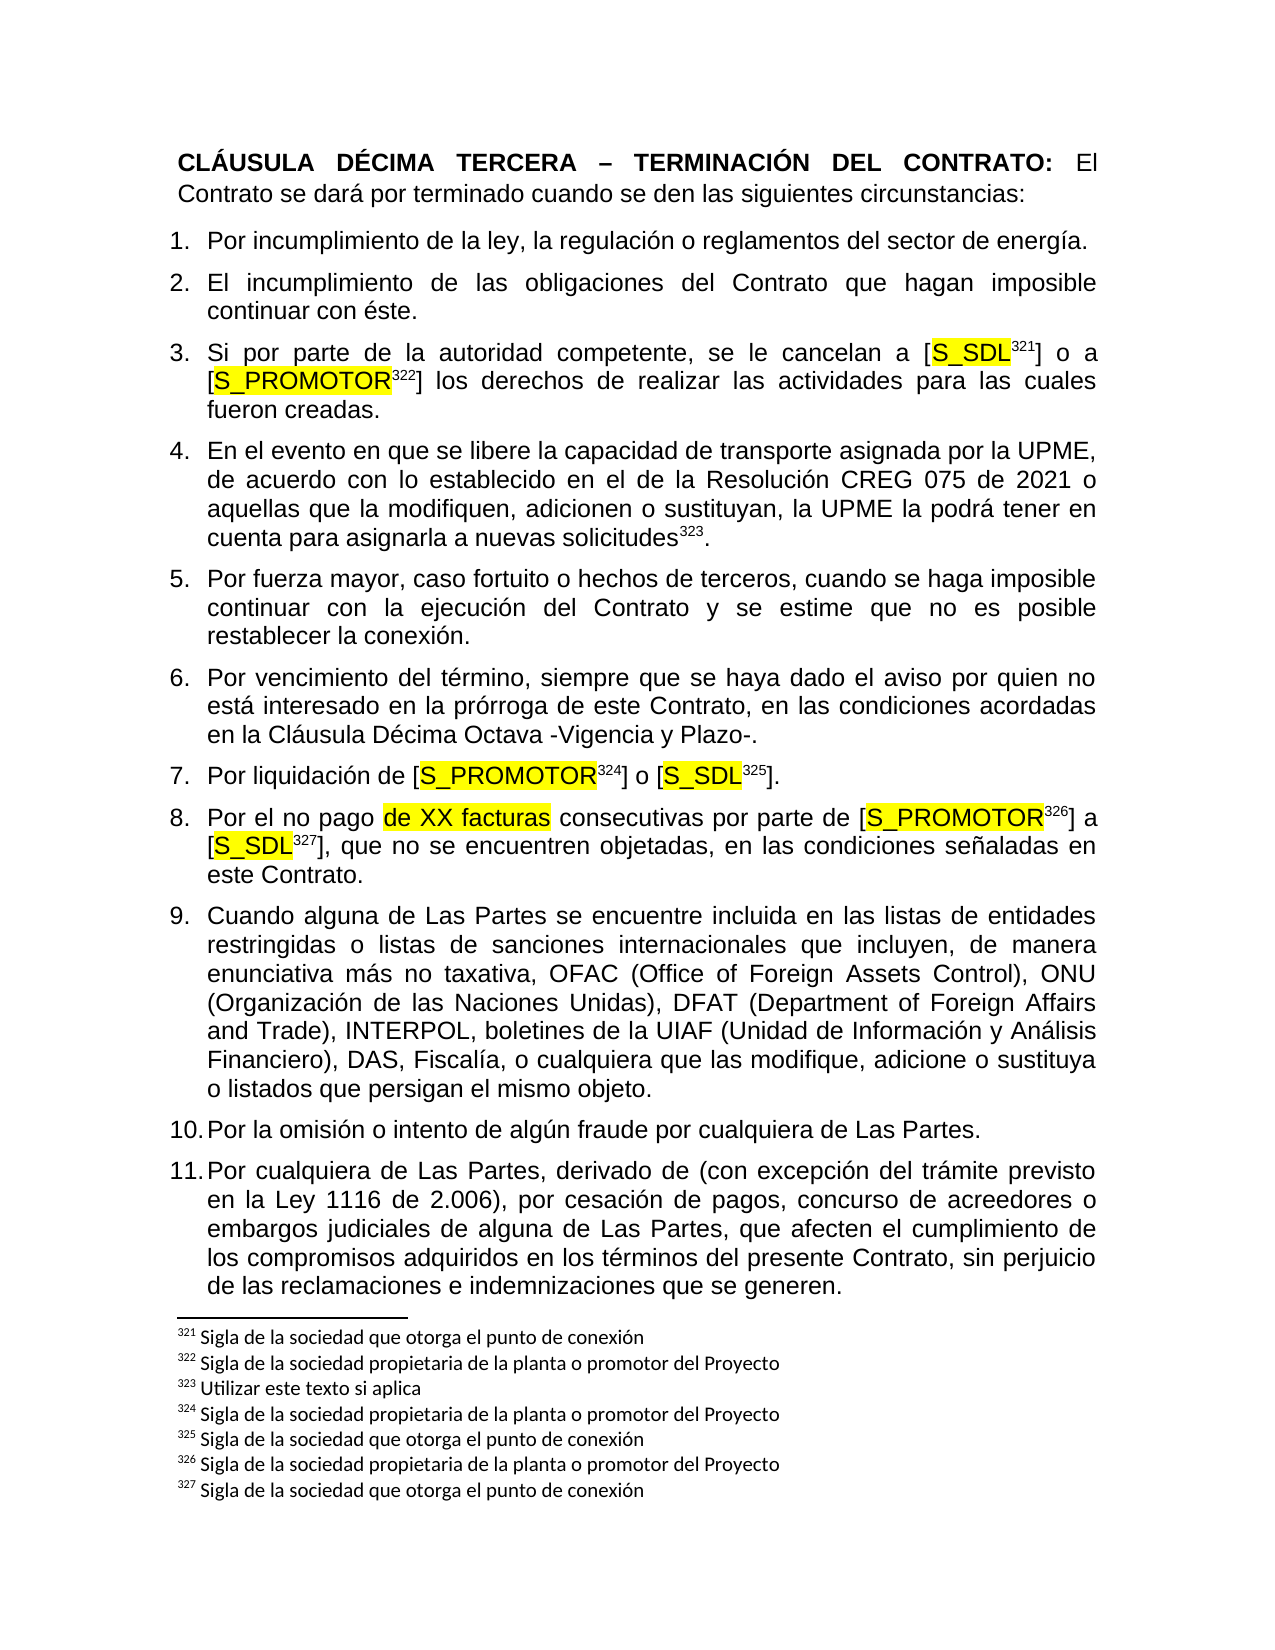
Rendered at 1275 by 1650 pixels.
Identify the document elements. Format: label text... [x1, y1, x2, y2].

list Por incumplimiento de la ley, la regulación o reglamentos del sector de energía. [169, 226, 1098, 255]
list Por fuerza mayor, caso fortuito o hechos de terceros, cuando se haga imposible continuar con la ejecución del Contrato y se estime que no es posible restablecer la conexión. [169, 564, 1098, 650]
list Por vencimiento del término, siempre que se haya dado el aviso por quien no está interesado en la prórroga de este Contrato, en las condiciones acordadas en la Cláusula Décima Octava -Vigencia y Plazo-. [169, 663, 1098, 749]
list Cuando alguna de Las Partes se encuentre incluida en las listas de entidades restringidas o listas de sanciones internacionales que incluyen, de manera enunciativa más no taxativa, OFAC (Office of Foreign Assets Control), ONU (Organización de las Naciones Unidas), DFAT (Department of Foreign Affairs and Trade), INTERPOL, boletines de la UIAF (Unidad de Información y Análisis Financiero), DAS, Fiscalía, o cualquiera que las modifique, adicione o sustituya o listados que persigan el mismo objeto. [169, 901, 1098, 1103]
list Por el no pago de XX facturas consecutivas por parte de [S_PROMOTOR] a [S_SDL], que no se encuentren objetadas, en las condiciones señaladas en este Contrato. [169, 803, 1098, 889]
list Por liquidación de [S_PROMOTOR] o [S_SDL]. [169, 761, 420, 790]
list El incumplimiento de las obligaciones del Contrato que hagan imposible continuar con éste. [169, 268, 1098, 325]
list Por la omisión o intento de algún fraude por cualquiera de Las Partes. [169, 1115, 1098, 1144]
list En el evento en que se libere la capacidad de transporte asignada por la UPME, de acuerdo con lo establecido en el de la Resolución CREG 075 de 2021 o aquellas que la modifiquen, adicionen o sustituyan, la UPME la podrá tener en cuenta para asignarla a nuevas solicitudes. [169, 436, 1098, 551]
list Por cualquiera de Las Partes, derivado de (con excepción del trámite previsto en la Ley 1116 de 2.006), por cesación de pagos, concurso de acreedores o embargos judiciales de alguna de Las Partes, que afecten el cumplimiento de los compromisos adquiridos en los términos del presente Contrato, sin perjuicio de las reclamaciones e indemnizaciones que se generen. [169, 1156, 1098, 1300]
list Por liquidación de [S_PROMOTOR] o [S_SDL]. [742, 761, 1098, 790]
list Si por parte de la autoridad competente, se le cancelan a [S_SDL] o a [S_PROMOTOR] los derechos de realizar las actividades para las cuales fueron creadas. [169, 338, 1098, 424]
text CLÁUSULA DÉCIMA TERCERA – TERMINACIÓN DEL CONTRATO: El Contrato se dará por terminado cuando se den las siguientes circunstancias: [177, 148, 1098, 207]
